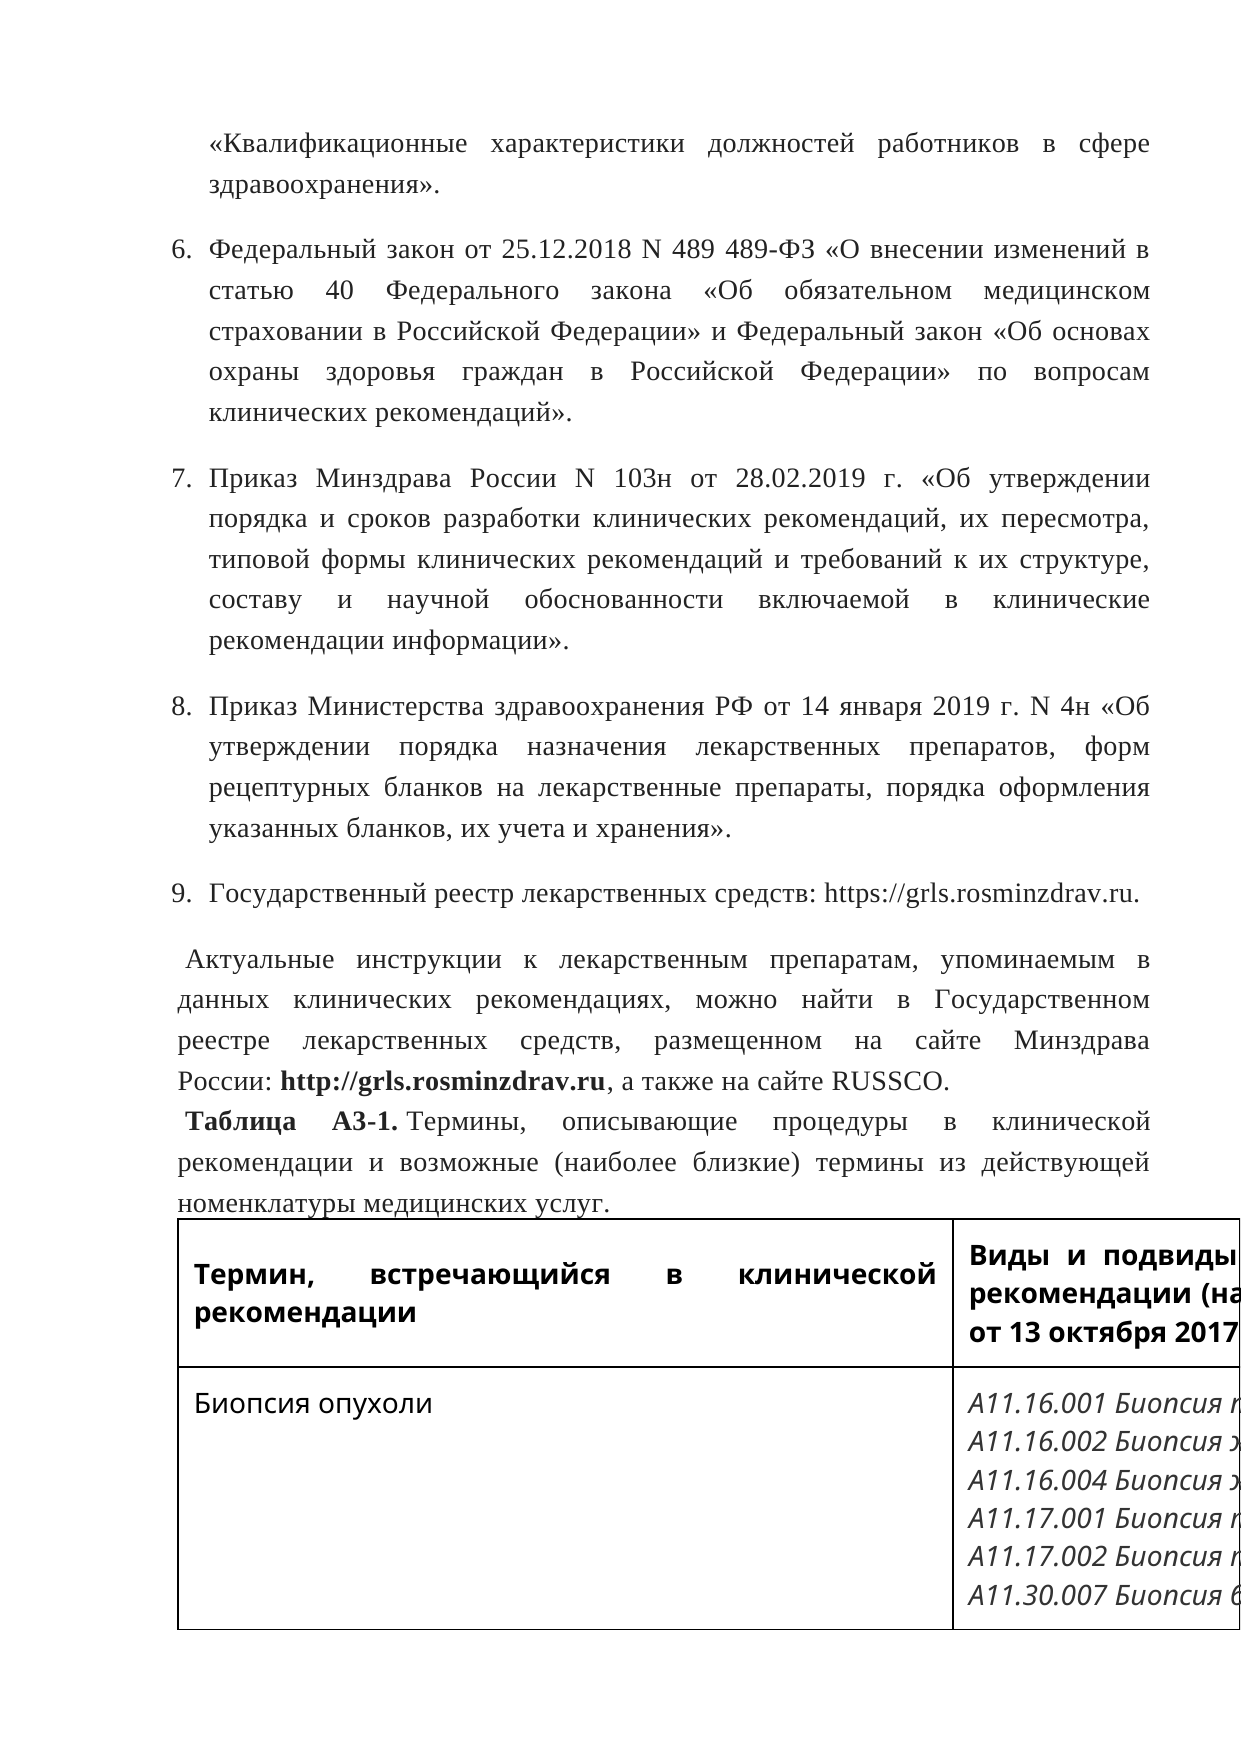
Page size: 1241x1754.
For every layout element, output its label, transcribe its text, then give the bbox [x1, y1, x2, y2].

list Приказ Минздрава России N 103н от 28.02.2019 г. «Об утверждении порядка и сроков разработки клинических рекомендаций, их пересмотра, типовой формы клинических рекомендаций и требований к их структуре, составу и научной обоснованности включаемой в клинические рекомендации информации». [171, 452, 1152, 656]
text Таблица А3-1. Термины, описывающие процедуры в клинической рекомендации и возможные (наиболее близкие) термины из действующей номенклатуры медицинских услуг. [177, 1096, 1152, 1218]
list Государственный реестр лекарственных средств: https://grls.rosminzdrav.ru. [171, 868, 1152, 909]
text Актуальные инструкции к лекарственным препаратам, упоминаемым в данных клинических рекомендациях, можно найти в Государственном реестре лекарственных средств, размещенном на сайте Минздрава России: http://grls.rosminzdrav.ru, а также на сайте RUSSCO. [177, 934, 1152, 1096]
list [171, 118, 1152, 199]
list Федеральный закон от 25.12.2018 N 489 489-ФЗ «О внесении изменений в статью 40 Федерального закона «Об обязательном медицинском страховании в Российской Федерации» и Федеральный закон «Об основах охраны здоровья граждан в Российской Федерации» по вопросам клинических рекомендаций». [171, 224, 1152, 427]
table_header Термин, встречающийся в клинической рекомендации [179, 1220, 952, 1366]
list Приказ Министерства здравоохранения РФ от 14 января 2019 г. N 4н «Об утверждении порядка назначения лекарственных препаратов, форм рецептурных бланков на лекарственные препараты, порядка оформления указанных бланков, их учета и хранения». [171, 681, 1152, 843]
table_cell Биопсия опухоли [179, 1368, 952, 1629]
